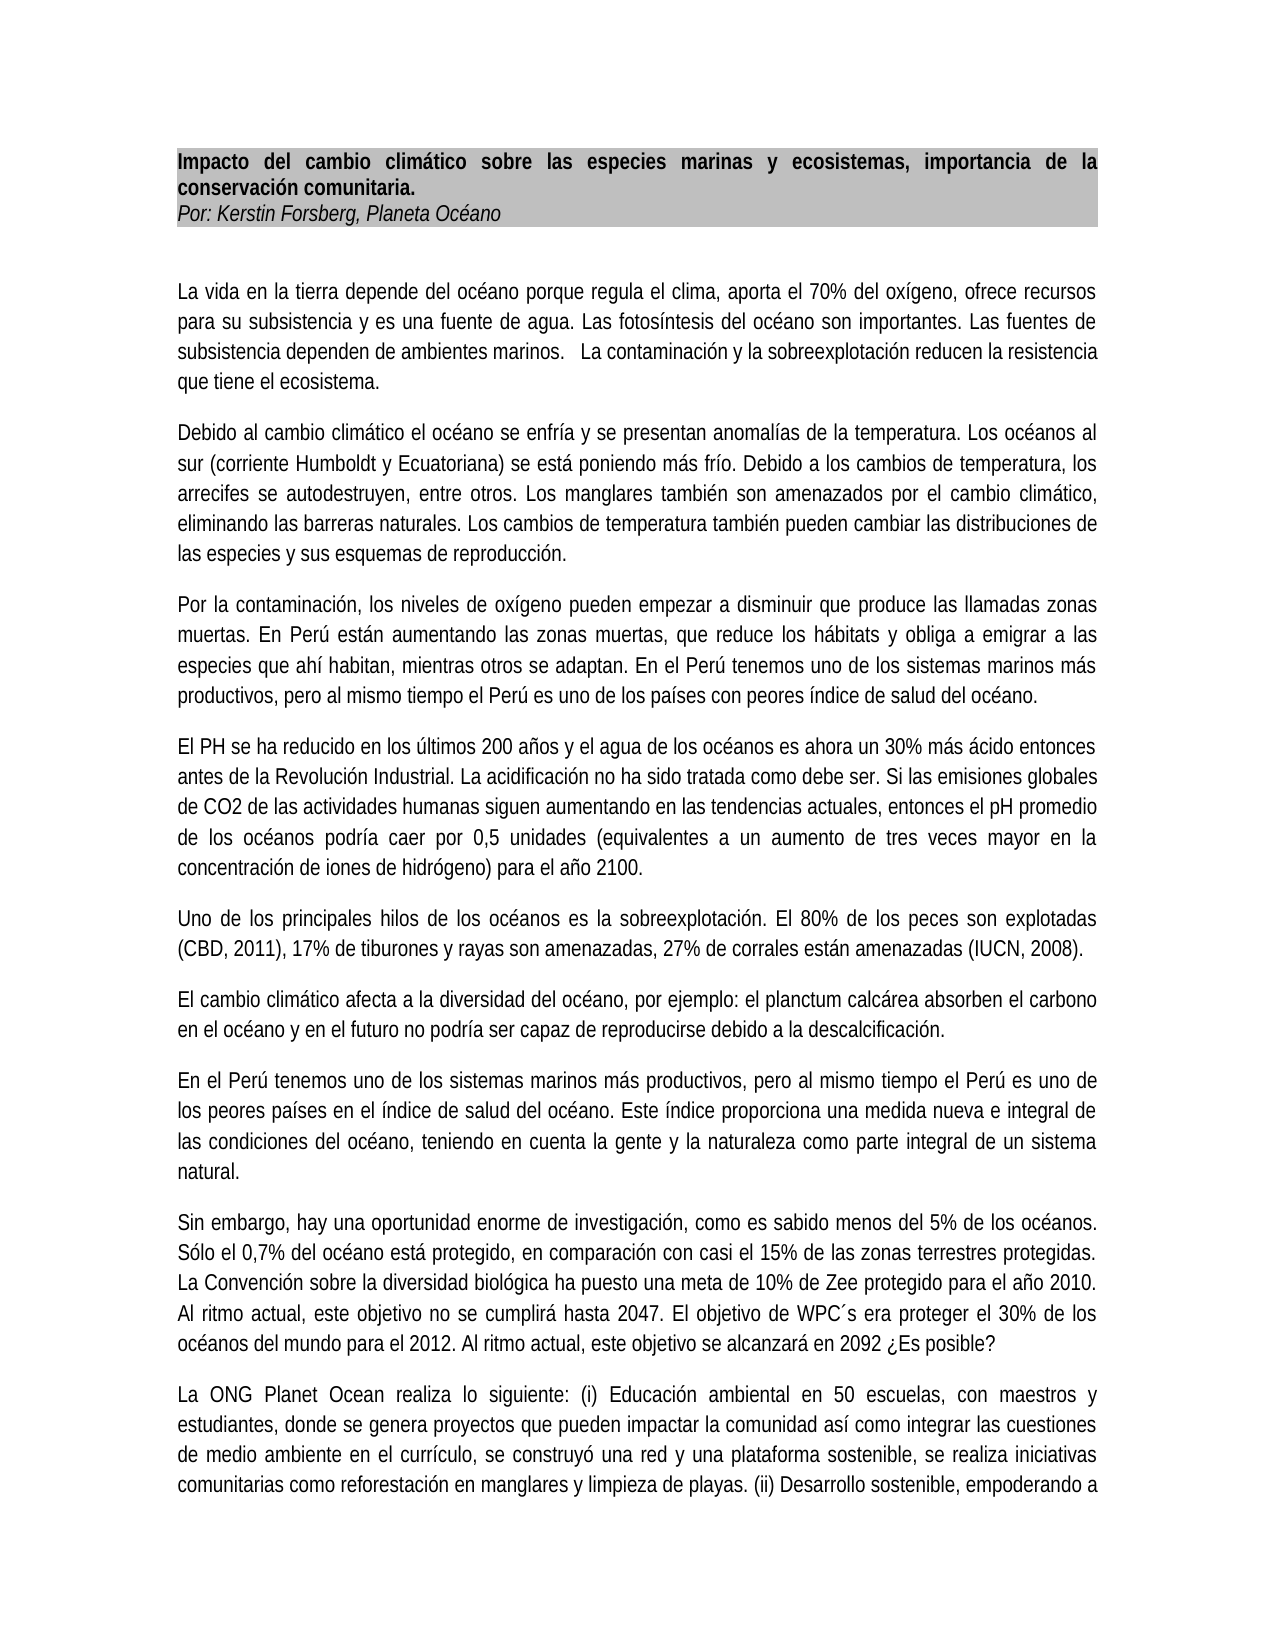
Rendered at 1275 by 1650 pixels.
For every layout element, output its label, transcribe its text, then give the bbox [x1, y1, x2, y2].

text En el Perú tenemos uno de los sistemas marinos más productivos, pero al mismo tiempo el Perú es uno de los peores países en el índice de salud del océano. Este índice proporciona una medida nueva e integral de las condiciones del océano, teniendo en cuenta la gente y la naturaleza como parte integral de un sistema natural. [177, 1067, 1098, 1184]
text Por la contaminación, los niveles de oxígeno pueden empezar a disminuir que produce las llamadas zonas muertas. En Perú están aumentando las zonas muertas, que reduce los hábitats y obliga a emigrar a las especies que ahí habitan, mientras otros se adaptan. En el Perú tenemos uno de los sistemas marinos más productivos, pero al mismo tiempo el Perú es uno de los países con peores índice de salud del océano. [177, 591, 1098, 708]
text El cambio climático afecta a la diversidad del océano, por ejemplo: el planctum calcárea absorben el carbono en el océano y en el futuro no podría ser capaz de reproducirse debido a la descalcificación. [177, 986, 1098, 1043]
text El PH se ha reducido en los últimos 200 años y el agua de los océanos es ahora un 30% más ácido entonces antes de la Revolución Industrial. La acidificación no ha sido tratada como debe ser. Si las emisiones globales de CO2 de las actividades humanas siguen aumentando en las tendencias actuales, entonces el pH promedio de los océanos podría caer por 0,5 unidades (equivalentes a un aumento de tres veces mayor en la concentración de iones de hidrógeno) para el año 2100. [177, 733, 1098, 880]
text Uno de los principales hilos de los océanos es la sobreexplotación. El 80% de los peces son explotadas (CBD, 2011), 17% de tiburones y rayas son amenazadas, 27% de corrales están amenazadas (IUCN, 2008). [177, 905, 1098, 961]
text Impacto del cambio climático sobre las especies marinas y ecosistemas, importancia de la conservación comunitaria. [177, 148, 1098, 200]
text Sin embargo, hay una oportunidad enorme de investigación, como es sabido menos del 5% de los océanos. Sólo el 0,7% del océano está protegido, en comparación con casi el 15% de las zonas terrestres protegidas. La Convención sobre la diversidad biológica ha puesto una meta de 10% de Zee protegido para el año 2010. Al ritmo actual, este objetivo no se cumplirá hasta 2047. El objetivo de WPC´s era proteger el 30% de los océanos del mundo para el 2012. Al ritmo actual, este objetivo se alcanzará en 2092 ¿Es posible? [177, 1209, 1098, 1356]
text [177, 1381, 1098, 1498]
text La vida en la tierra depende del océano porque regula el clima, aporta el 70% del oxígeno, ofrece recursos para su subsistencia y es una fuente de agua. Las fotosíntesis del océano son importantes. Las fuentes de subsistencia dependen de ambientes marinos. La contaminación y la sobreexplotación reducen la resistencia que tiene el ecosistema. [177, 278, 1098, 395]
text Debido al cambio climático el océano se enfría y se presentan anomalías de la temperatura. Los océanos al sur (corriente Humboldt y Ecuatoriana) se está poniendo más frío. Debido a los cambios de temperatura, los arrecifes se autodestruyen, entre otros. Los manglares también son amenazados por el cambio climático, eliminando las barreras naturales. Los cambios de temperatura también pueden cambiar las distribuciones de las especies y sus esquemas de reproducción. [177, 419, 1098, 567]
text Por: Kerstin Forsberg, Planeta Océano [177, 200, 1098, 227]
